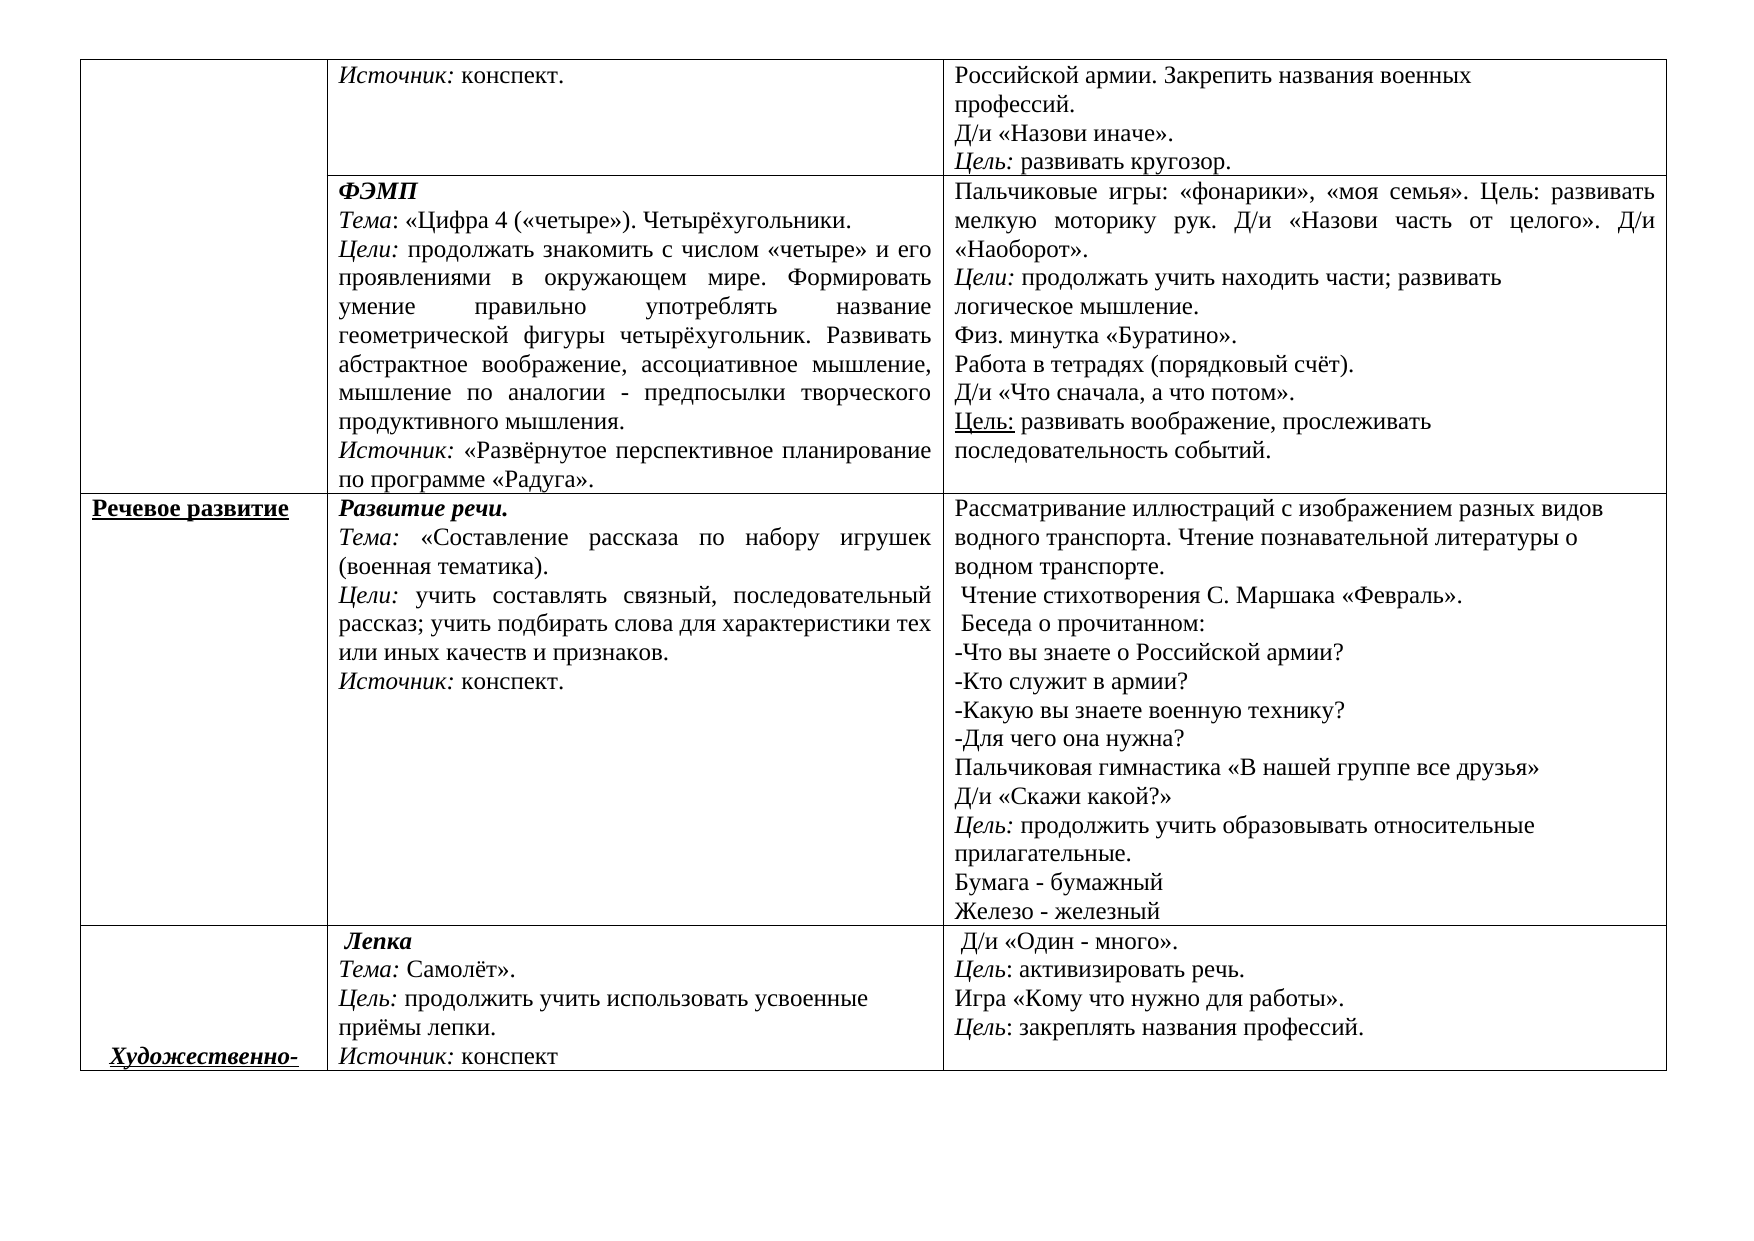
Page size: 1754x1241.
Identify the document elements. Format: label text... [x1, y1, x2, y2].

table_cell Развитие речи. Тема: «Составление рассказа по набору игрушек (военная тематика). Цели: учить составлять связный, последовательный рассказ; учить подбирать слова для характеристики тех или иных качеств и признаков. Источник: конспект. [328, 494, 943, 925]
table_cell Лепка Тема: Самолёт». Цель: продолжить учить использовать усвоенные приёмы лепки. Источник: конспект [328, 926, 943, 1069]
table_cell Речевое развитие [81, 494, 327, 925]
table_cell ФЭМП Тема: «Цифра 4 («четыре»). Четырёхугольники. Цели: продолжать знакомить с числом «четыре» и его проявлениями в окружающем мире. Формировать умение правильно употреблять название геометрической фигуры четырёхугольник. Развивать абстрактное воображение, ассоциативное мышление, мышление по аналогии - предпосылки творческого продуктивного мышления. Источник: «Развёрнутое перспективное планирование по программе «Радуга». [328, 176, 943, 492]
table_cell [944, 60, 1666, 175]
table_cell Д/и «Один - много». Цель: активизировать речь. Игра «Кому что нужно для работы». Цель: закреплять названия профессий. [944, 926, 1666, 1069]
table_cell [81, 926, 327, 1069]
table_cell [328, 60, 943, 175]
table_cell Пальчиковые игры: «фонарики», «моя семья». Цель: развивать мелкую моторику рук. Д/и «Назови часть от целого». Д/и «Наоборот». Цели: продолжать учить находить части; развивать логическое мышление. Физ. минутка «Буратино». Работа в тетрадях (порядковый счёт). Д/и «Что сначала, а что потом». Цель: развивать воображение, прослеживать последовательность событий. [944, 176, 1666, 492]
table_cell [81, 60, 327, 492]
table_cell Рассматривание иллюстраций с изображением разных видов водного транспорта. Чтение познавательной литературы о водном транспорте. Чтение стихотворения С. Маршака «Февраль». Беседа о прочитанном: -Что вы знаете о Российской армии? -Кто служит в армии? -Какую вы знаете военную технику? -Для чего она нужна? Пальчиковая гимнастика «В нашей группе все друзья» Д/и «Скажи какой?» Цель: продолжить учить образовывать относительные прилагательные. Бумага - бумажный Железо - железный [944, 494, 1666, 925]
